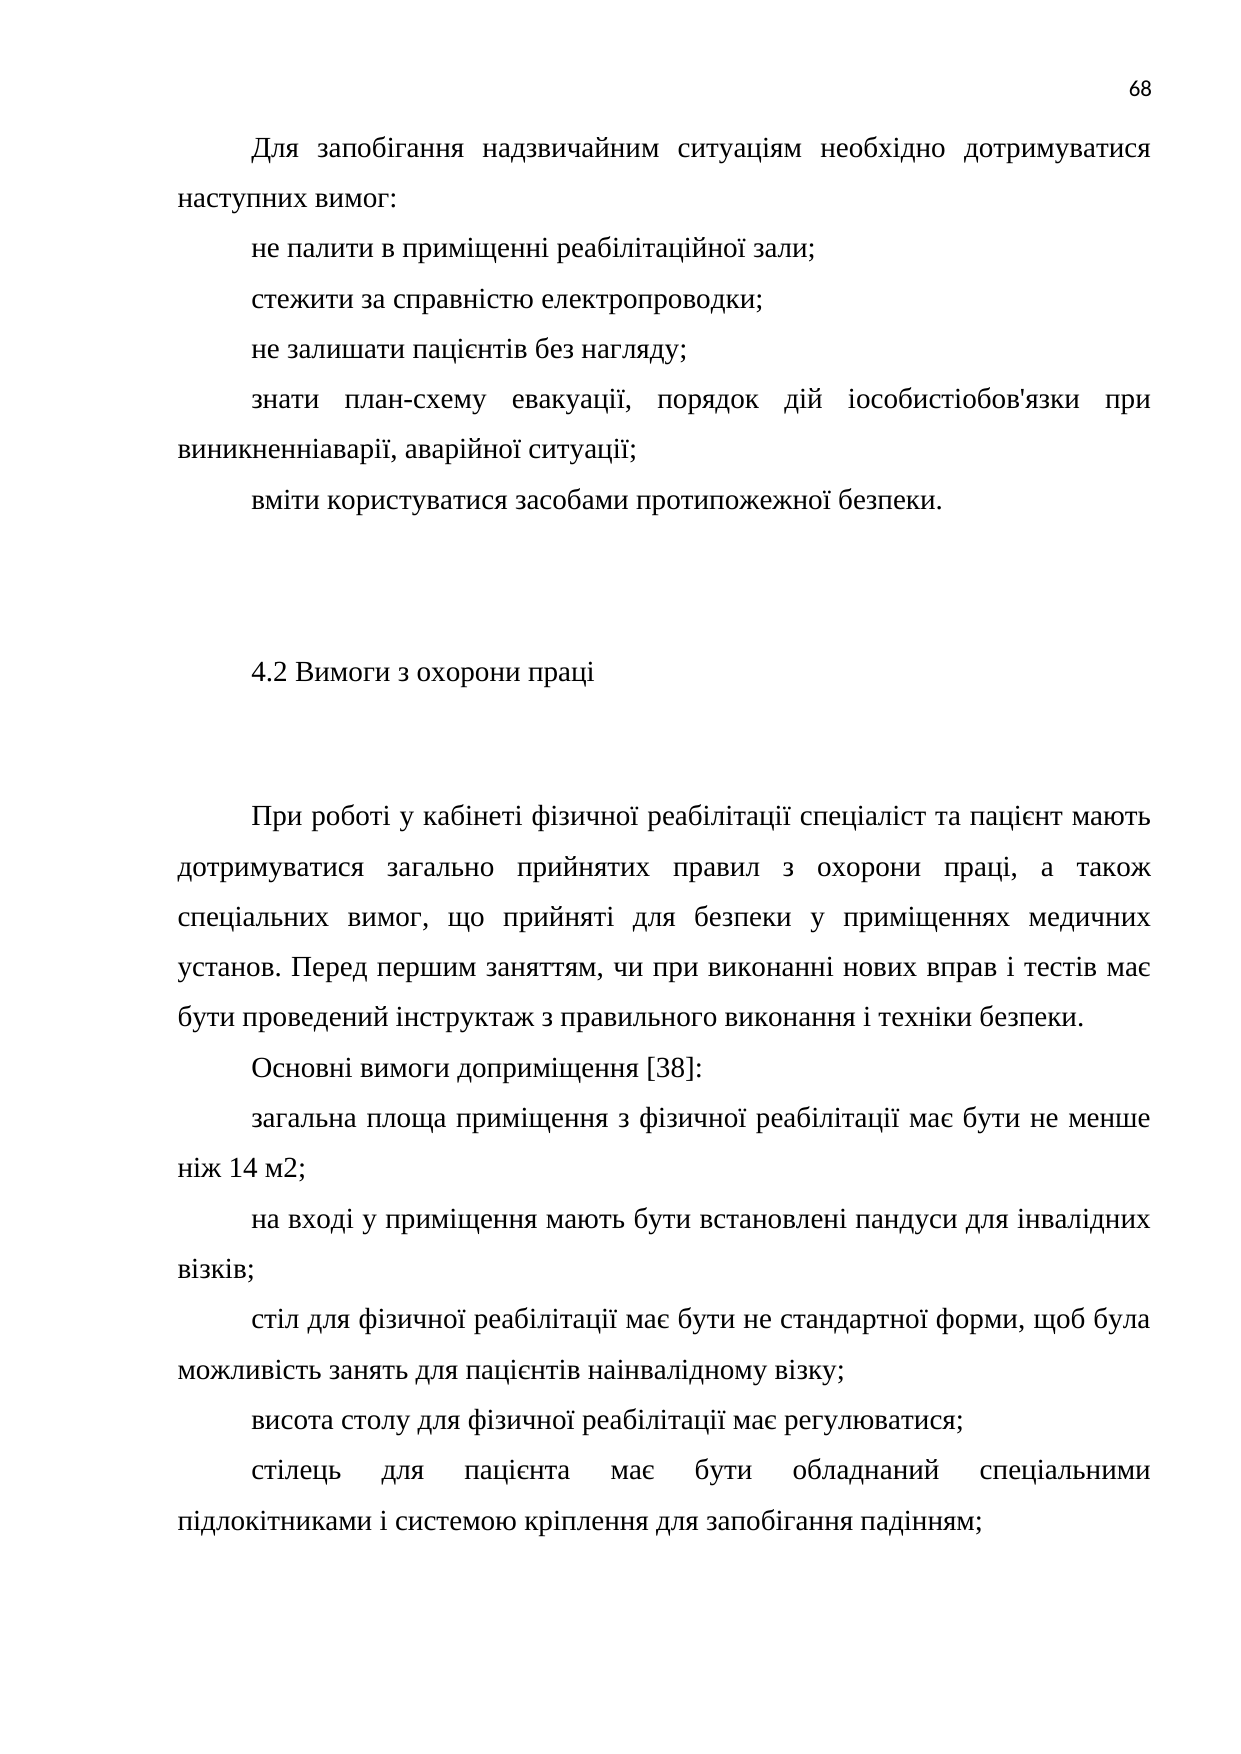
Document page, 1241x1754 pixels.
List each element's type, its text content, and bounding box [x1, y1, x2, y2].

subtitle 4.2 Вимоги з охорони праці [177, 654, 1152, 687]
text стілець для пацієнта має бути обладнаний спеціальними підлокітниками і системою кріплення для запобігання падінням; [177, 1452, 1152, 1536]
text знати план-схему евакуації, порядок дій іособистіобов'язки при виникненніаварії, аварійної ситуації; [177, 381, 1152, 465]
text вміти користуватися засобами протипожежної безпеки. [177, 482, 1152, 516]
text стіл для фізичної реабілітації має бути не стандартної форми, щоб була можливість занять для пацієнтів наінвалідному візку; [177, 1301, 1152, 1385]
text Основні вимоги доприміщення [38]: [177, 1050, 1152, 1083]
text на вході у приміщення мають бути встановлені пандуси для інвалідних візків; [177, 1201, 1152, 1285]
text загальна площа приміщення з фізичної реабілітації має бути не менше ніж 14 м2; [177, 1100, 1152, 1184]
text стежити за справністю електропроводки; [177, 281, 1152, 314]
text не палити в приміщенні реабілітаційної зали; [177, 230, 1152, 264]
text При роботі у кабінеті фізичної реабілітації спеціаліст та пацієнт мають дотримуватися загально прийнятих правил з охорони праці, а також спеціальних вимог, що прийняті для безпеки у приміщеннях медичних установ. Перед першим заняттям, чи при виконанні нових вправ і тестів має бути проведений інструктаж з правильного виконання і техніки безпеки. [177, 798, 1152, 1033]
text висота столу для фізичної реабілітації має регулюватися; [177, 1402, 1152, 1436]
text не залишати пацієнтів без нагляду; [177, 331, 1152, 364]
text Для запобігання надзвичайним ситуаціям необхідно дотримуватися наступних вимог: [177, 130, 1152, 214]
